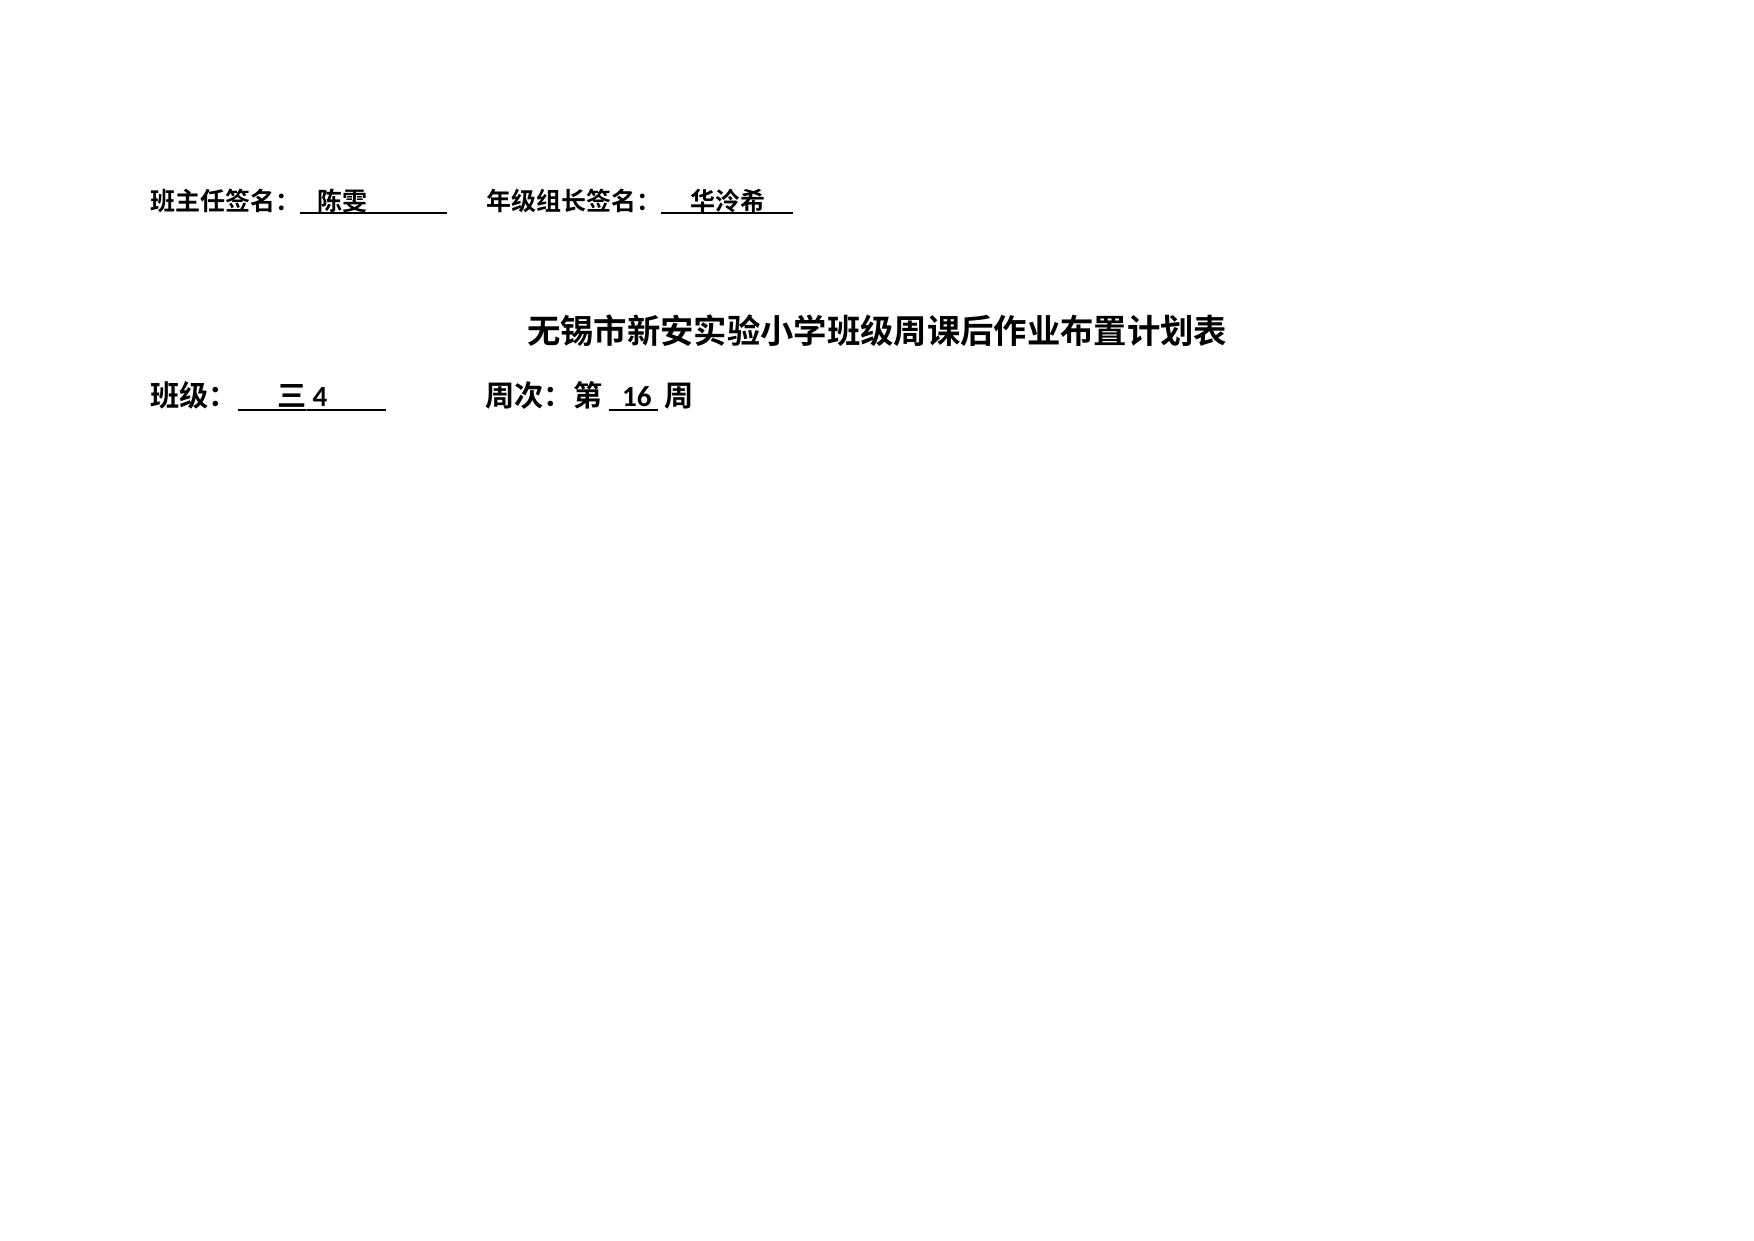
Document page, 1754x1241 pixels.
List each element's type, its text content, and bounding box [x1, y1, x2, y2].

text 无锡市新安实验小学班级周课后作业布置计划表 [150, 297, 1604, 362]
text 班级： 三4 周次：第 16 周 [150, 362, 1604, 427]
text 班主任签名： 陈雯 年级组长签名： 华泠希 [150, 167, 1604, 232]
